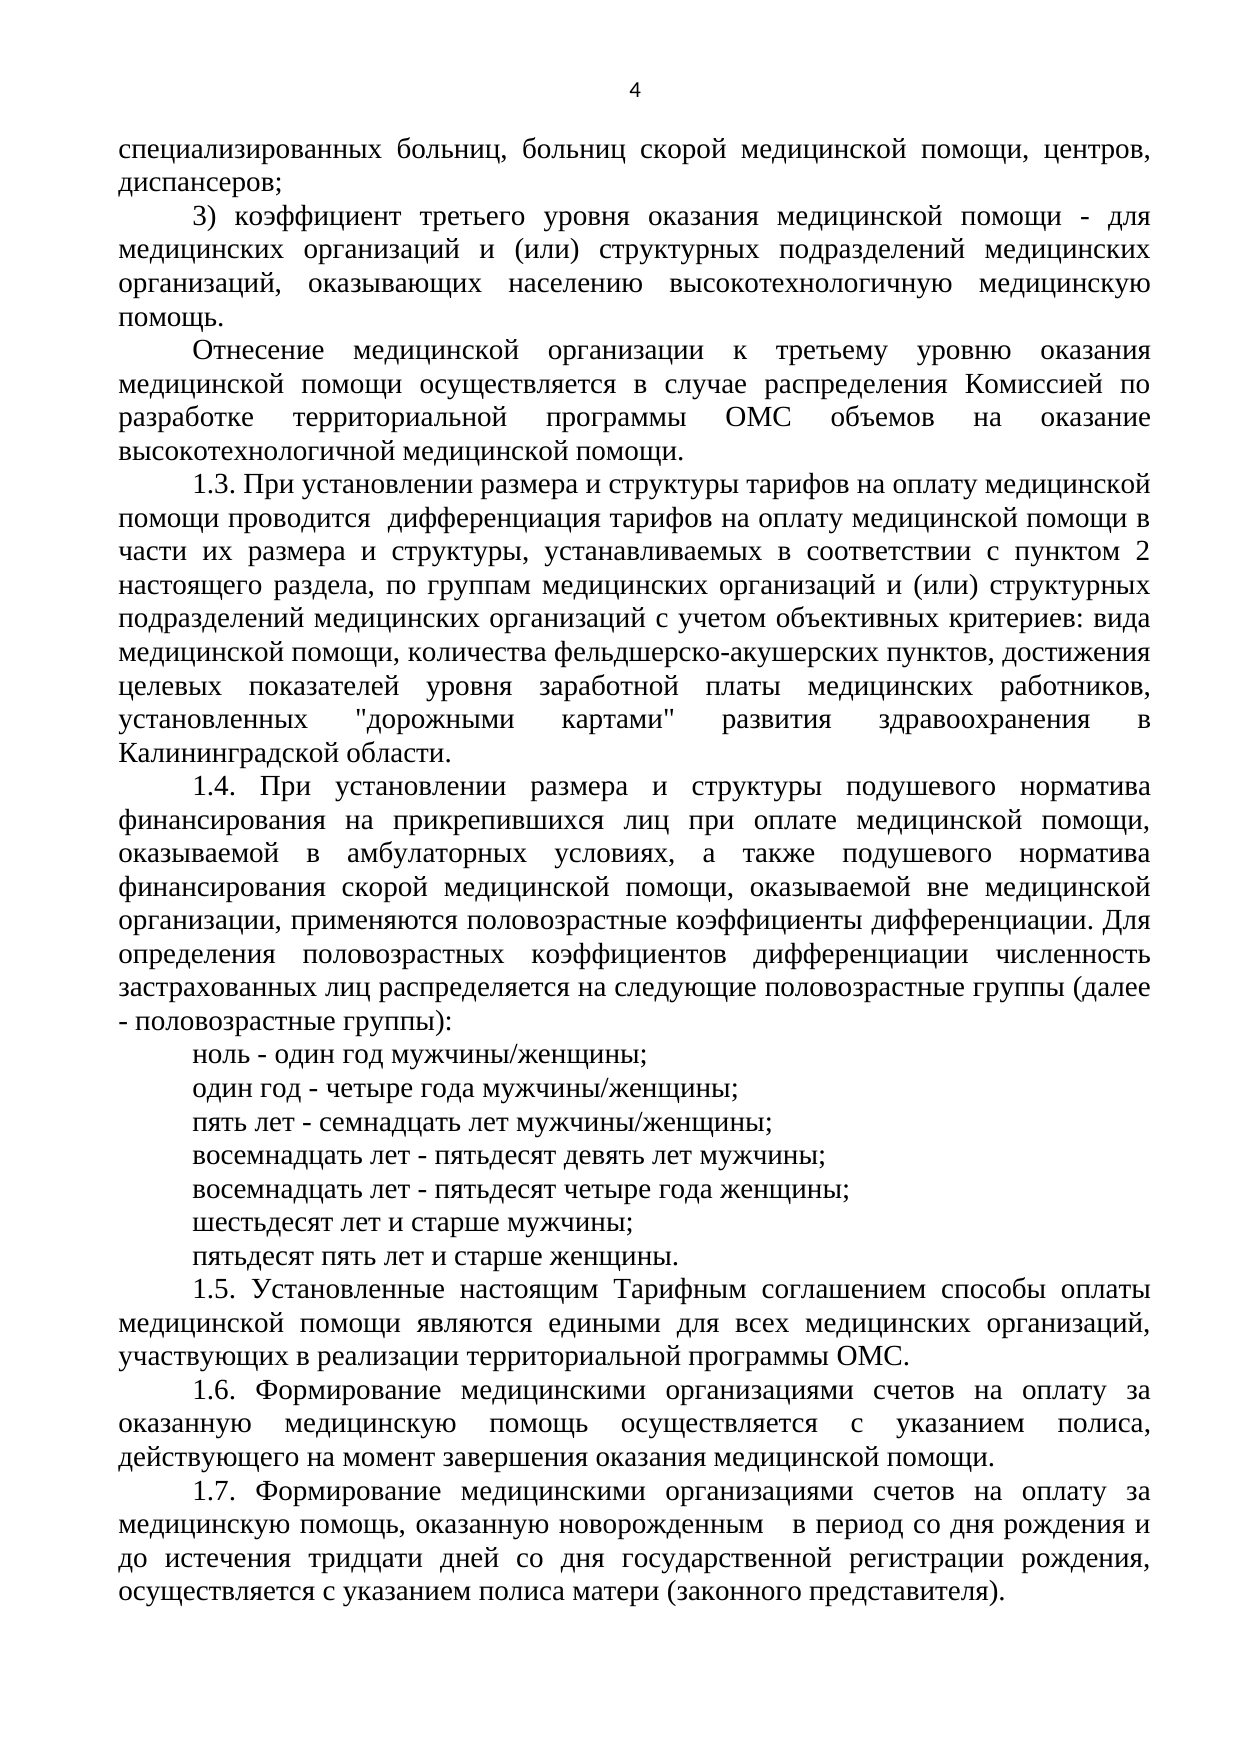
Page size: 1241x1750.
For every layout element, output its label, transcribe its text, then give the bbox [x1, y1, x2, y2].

text 3) коэффициент третьего уровня оказания медицинской помощи - для медицинских организаций и (или) структурных подразделений медицинских организаций, оказывающих населению высокотехнологичную медицинскую помощь. [118, 198, 1152, 332]
text пять лет - семнадцать лет мужчины/женщины; [118, 1104, 1152, 1137]
text Отнесение медицинской организации к третьему уровню оказания медицинской помощи осуществляется в случае распределения Комиссией по разработке территориальной программы ОМС объемов на оказание высокотехнологичной медицинской помощи. [118, 332, 1152, 466]
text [118, 131, 1152, 198]
text шестьдесят лет и старше мужчины; [118, 1204, 1152, 1238]
text ноль - один год мужчины/женщины; [118, 1037, 1152, 1070]
text восемнадцать лет - пятьдесят девять лет мужчины; [118, 1137, 1152, 1171]
text пятьдесят пять лет и старше женщины. [118, 1238, 1152, 1271]
text один год - четыре года мужчины/женщины; [118, 1070, 1152, 1104]
text восемнадцать лет - пятьдесят четыре года женщины; [118, 1171, 1152, 1204]
text 1.5. Установленные настоящим Тарифным соглашением способы оплаты медицинской помощи являются едиными для всех медицинских организаций, участвующих в реализации территориальной программы ОМС. [118, 1271, 1152, 1372]
text 1.6. Формирование медицинскими организациями счетов на оплату за оказанную медицинскую помощь осуществляется с указанием полиса, действующего на момент завершения оказания медицинской помощи. [118, 1372, 1152, 1473]
text 1.4. При установлении размера и структуры подушевого норматива финансирования на прикрепившихся лиц при оплате медицинской помощи, оказываемой в амбулаторных условиях, а также подушевого норматива финансирования скорой медицинской помощи, оказываемой вне медицинской организации, применяются половозрастные коэффициенты дифференциации. Для определения половозрастных коэффициентов дифференциации численность застрахованных лиц распределяется на следующие половозрастные группы (далее - половозрастные группы): [118, 768, 1152, 1037]
text 1.3. При установлении размера и структуры тарифов на оплату медицинской помощи проводится дифференциация тарифов на оплату медицинской помощи в части их размера и структуры, устанавливаемых в соответствии с пунктом 2 настоящего раздела, по группам медицинских организаций и (или) структурных подразделений медицинских организаций с учетом объективных критериев: вида медицинской помощи, количества фельдшерско-акушерских пунктов, достижения целевых показателей уровня заработной платы медицинских работников, установленных "дорожными картами" развития здравоохранения в Калининградской области. [118, 466, 1152, 768]
text 1.7. Формирование медицинскими организациями счетов на оплату за медицинскую помощь, оказанную новорожденным в период со дня рождения и до истечения тридцати дней со дня государственной регистрации рождения, осуществляется с указанием полиса матери (законного представителя). [118, 1473, 1152, 1607]
